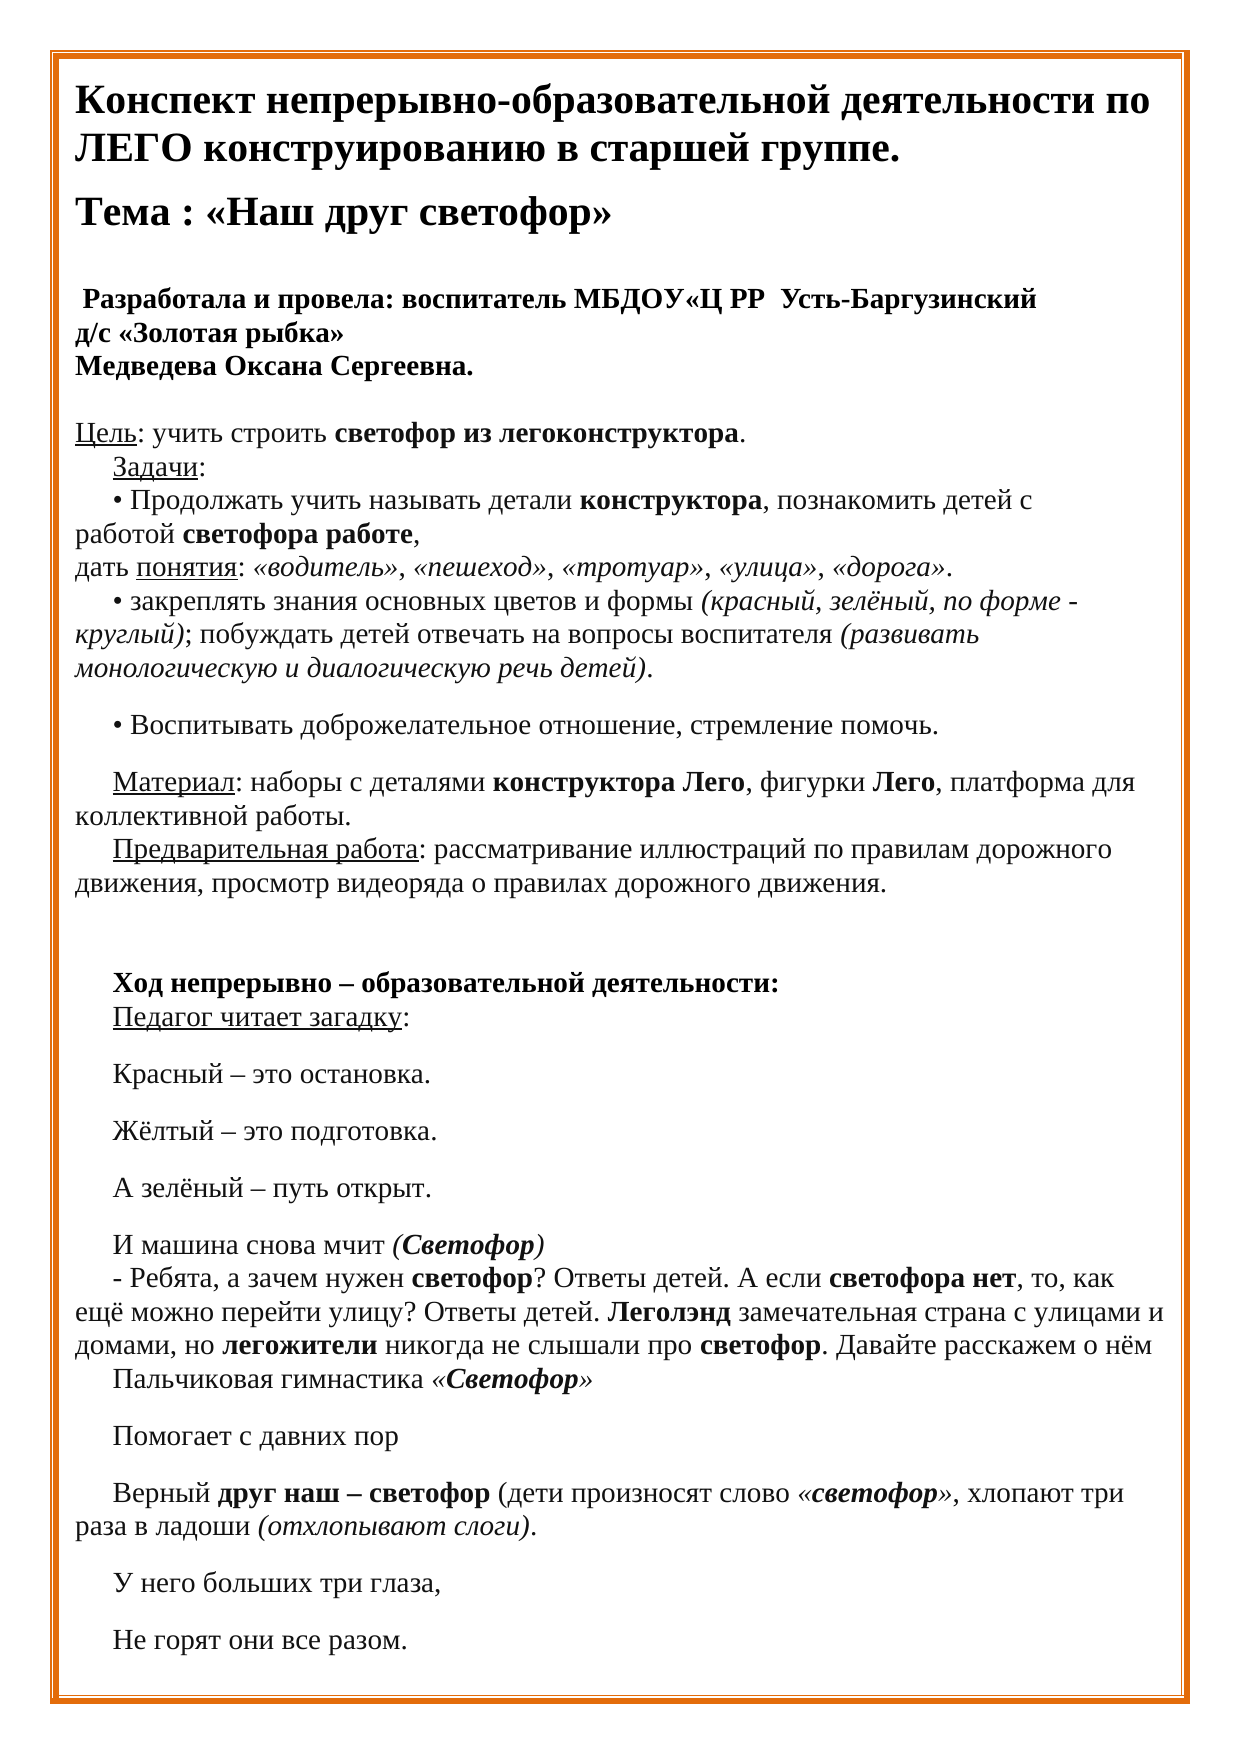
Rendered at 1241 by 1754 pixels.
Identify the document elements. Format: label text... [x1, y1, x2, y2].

text Помогает с давних пор [75, 1418, 1165, 1452]
text Конспект непрерывно-образовательной деятельности по ЛЕГО конструированию в старшей группе. [75, 75, 1165, 171]
text Задачи: [75, 449, 1165, 482]
text Медведева Оксана Сергеевна. [75, 348, 1165, 382]
text д/c «Золотая рыбка» [75, 315, 1165, 348]
text И машина снова мчит (Светофор) [75, 1227, 1165, 1260]
text Ход непрерывно – образовательной деятельности: [75, 965, 1165, 999]
text Предварительная работа: рассматривание иллюстраций по правилам дорожного движения, просмотр видеоряда о правилах дорожного движения. [75, 831, 1165, 898]
text Цель: учить строить светофор из легоконструктора. [75, 415, 1165, 449]
text Красный – это остановка. [75, 1056, 1165, 1089]
text У него больших три глаза, [75, 1566, 1165, 1599]
text Жёлтый – это подготовка. [75, 1113, 1165, 1146]
text Педагог читает загадку: [75, 999, 1165, 1032]
text А зелёный – путь открыт. [75, 1170, 1165, 1203]
text Верный друг наш – светофор (дети произносят слово «светофор», хлопают три раза в ладоши (отхлопывают слоги). [75, 1475, 1165, 1542]
text Тема : «Наш друг светофор» [75, 186, 1165, 234]
text Пальчиковая гимнастика «Светофор» [75, 1361, 1165, 1394]
text Не горят они все разом. [75, 1622, 1165, 1656]
text Разработала и провела: воспитатель МБДОУ«Ц РР Усть-Баргузинский [75, 281, 1165, 315]
text Материал: наборы с деталями конструктора Лего, фигурки Лего, платформа для коллективной работы. [75, 764, 1165, 831]
text • закреплять знания основных цветов и формы (красный, зелёный, по форме - круглый); побуждать детей отвечать на вопросы воспитателя (развивать монологическую и диалогическую речь детей). [75, 583, 1165, 684]
text • Воспитывать доброжелательное отношение, стремление помочь. [75, 707, 1165, 741]
text • Продолжать учить называть детали конструктора, познакомить детей с работой светофора работе, дать понятия: «водитель», «пешеход», «тротуар», «улица», «дорога». [75, 482, 1165, 583]
text - Ребята, а зачем нужен светофор? Ответы детей. А если светофора нет, то, как ещё можно перейти улицу? Ответы детей. Леголэнд замечательная страна с улицами и домами, но легожители никогда не слышали про светофор. Давайте расскажем о нём [75, 1260, 1165, 1361]
